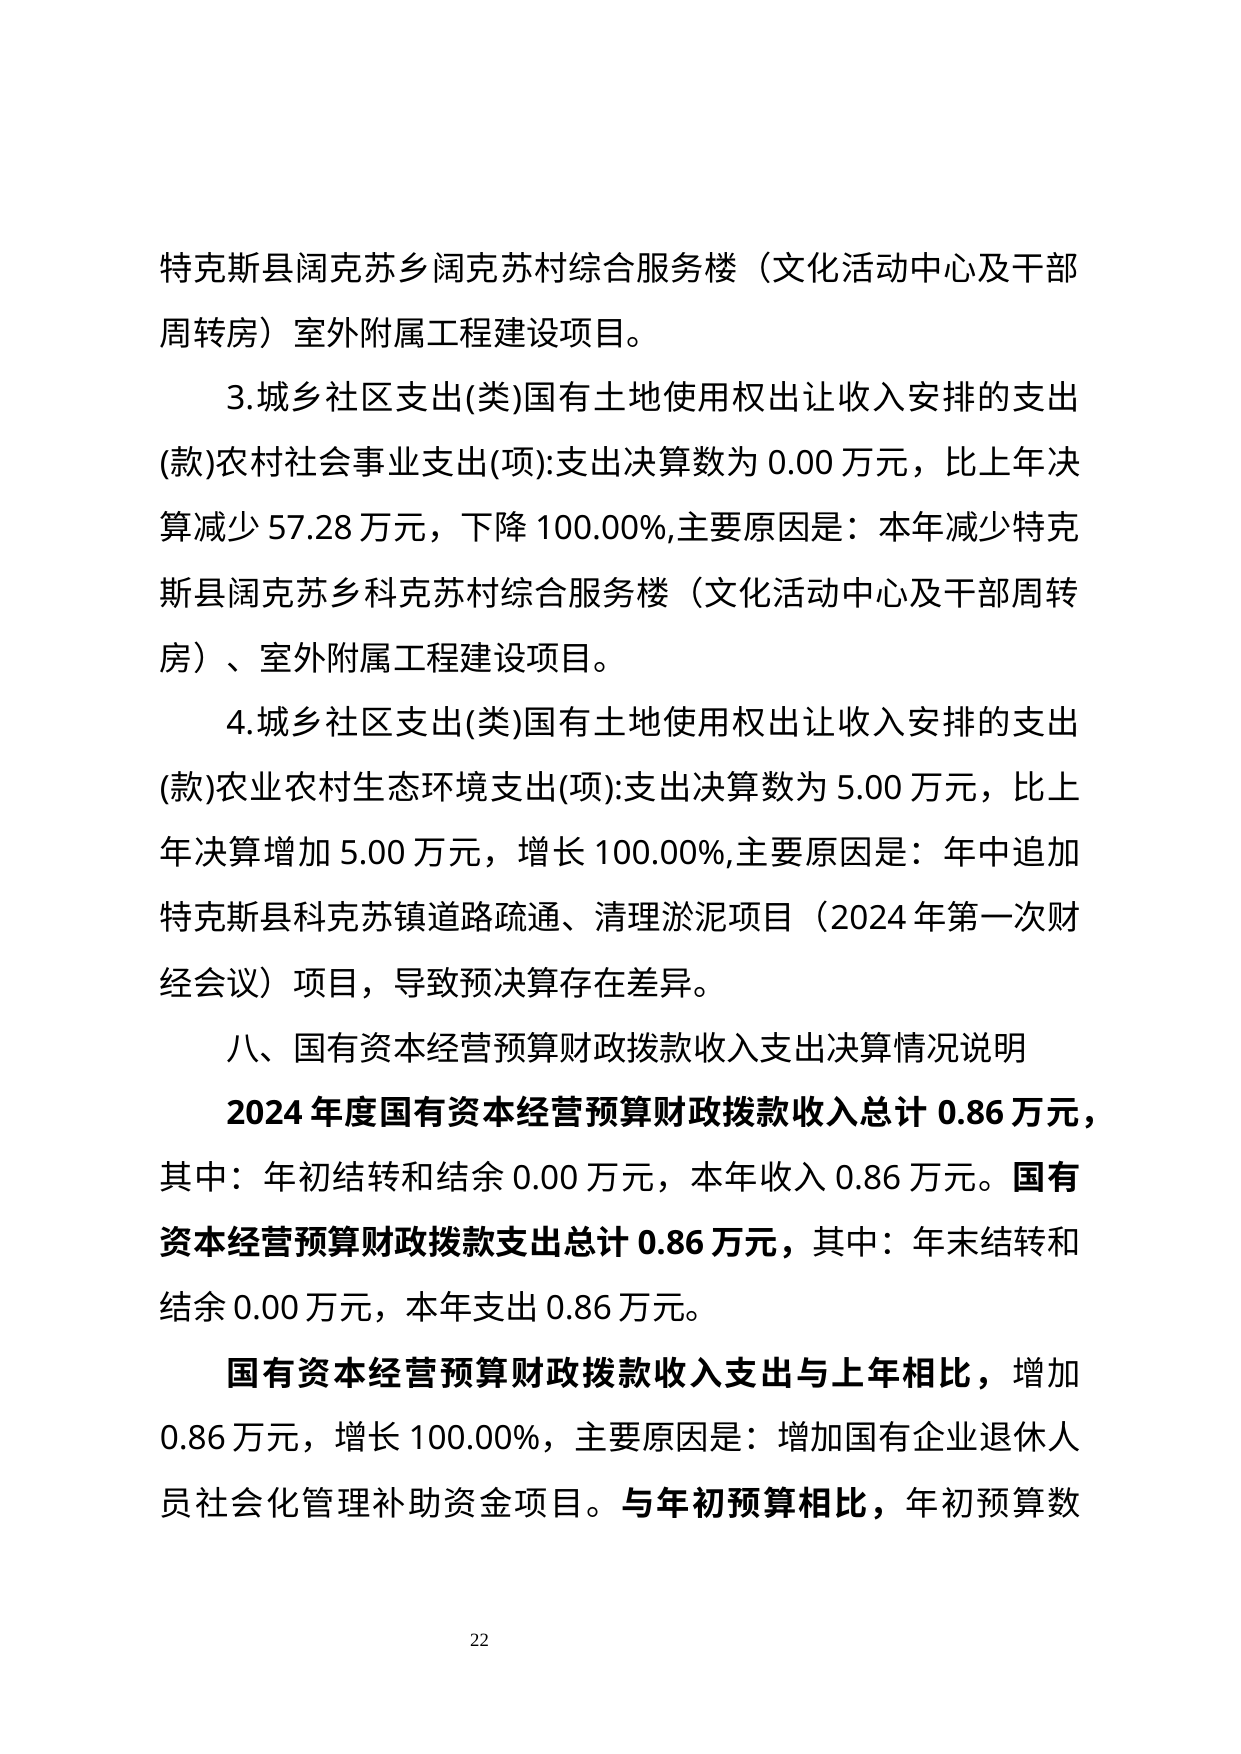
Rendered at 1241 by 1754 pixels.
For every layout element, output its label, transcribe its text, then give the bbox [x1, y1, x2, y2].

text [159, 1338, 1081, 1533]
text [159, 233, 1081, 363]
text 3.城乡社区支出(类)国有土地使用权出让收入安排的支出(款)农村社会事业支出(项):支出决算数为0.00万元，比上年决算减少57.28万元，下降100.00%,主要原因是：本年减少特克斯县阔克苏乡科克苏村综合服务楼（文化活动中心及干部周转房）、室外附属工程建设项目。 [159, 363, 1081, 688]
text 4.城乡社区支出(类)国有土地使用权出让收入安排的支出(款)农业农村生态环境支出(项):支出决算数为5.00万元，比上年决算增加5.00万元，增长100.00%,主要原因是：年中追加特克斯县科克苏镇道路疏通、清理淤泥项目（2024年第一次财经会议）项目，导致预决算存在差异。 [159, 688, 1081, 1013]
text 八、国有资本经营预算财政拨款收入支出决算情况说明 [159, 1013, 1081, 1078]
text 2024年度国有资本经营预算财政拨款收入总计0.86万元，其中：年初结转和结余0.00万元，本年收入0.86万元。国有资本经营预算财政拨款支出总计0.86万元，其中：年末结转和结余0.00万元，本年支出0.86万元。 [159, 1078, 1081, 1338]
